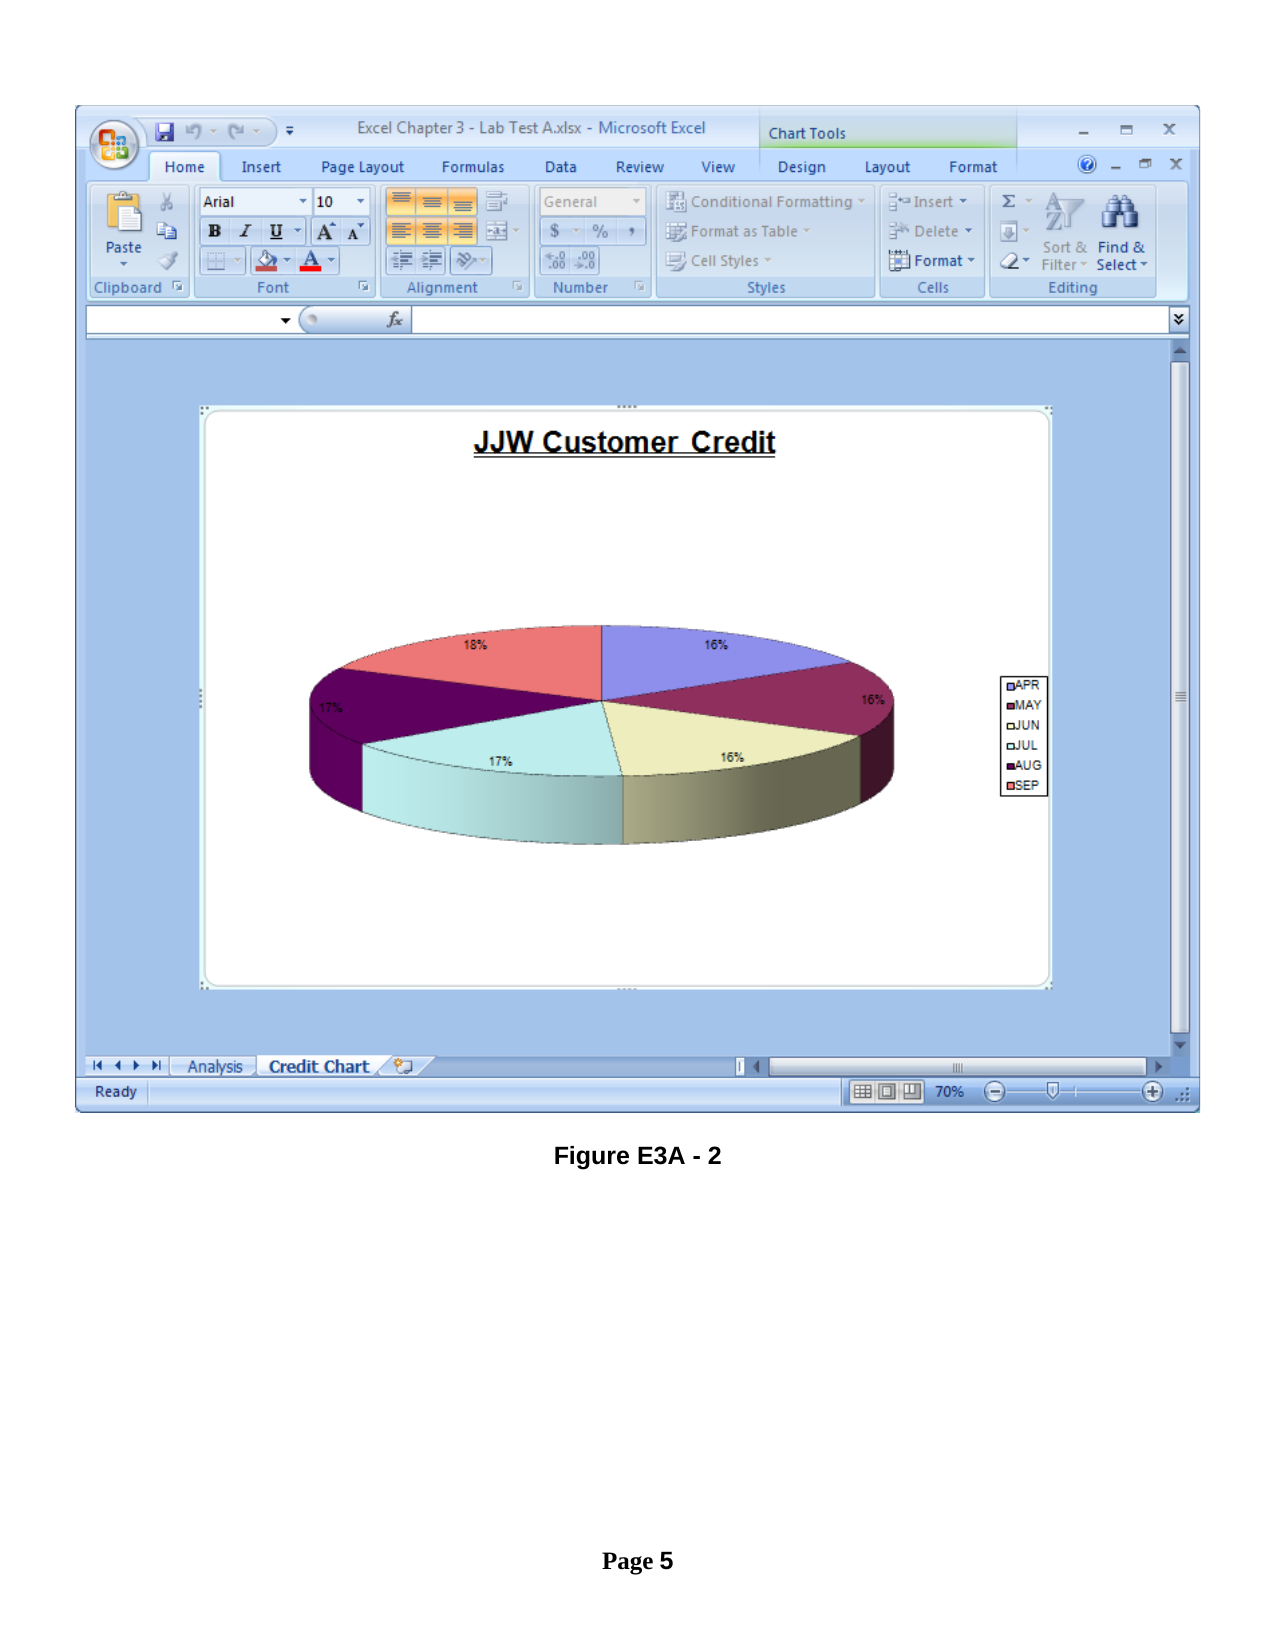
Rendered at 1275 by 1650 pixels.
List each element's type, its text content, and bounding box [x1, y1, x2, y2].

subtitle Figure E3A - 2 [75, 1141, 1200, 1170]
picture [75, 105, 1200, 1113]
